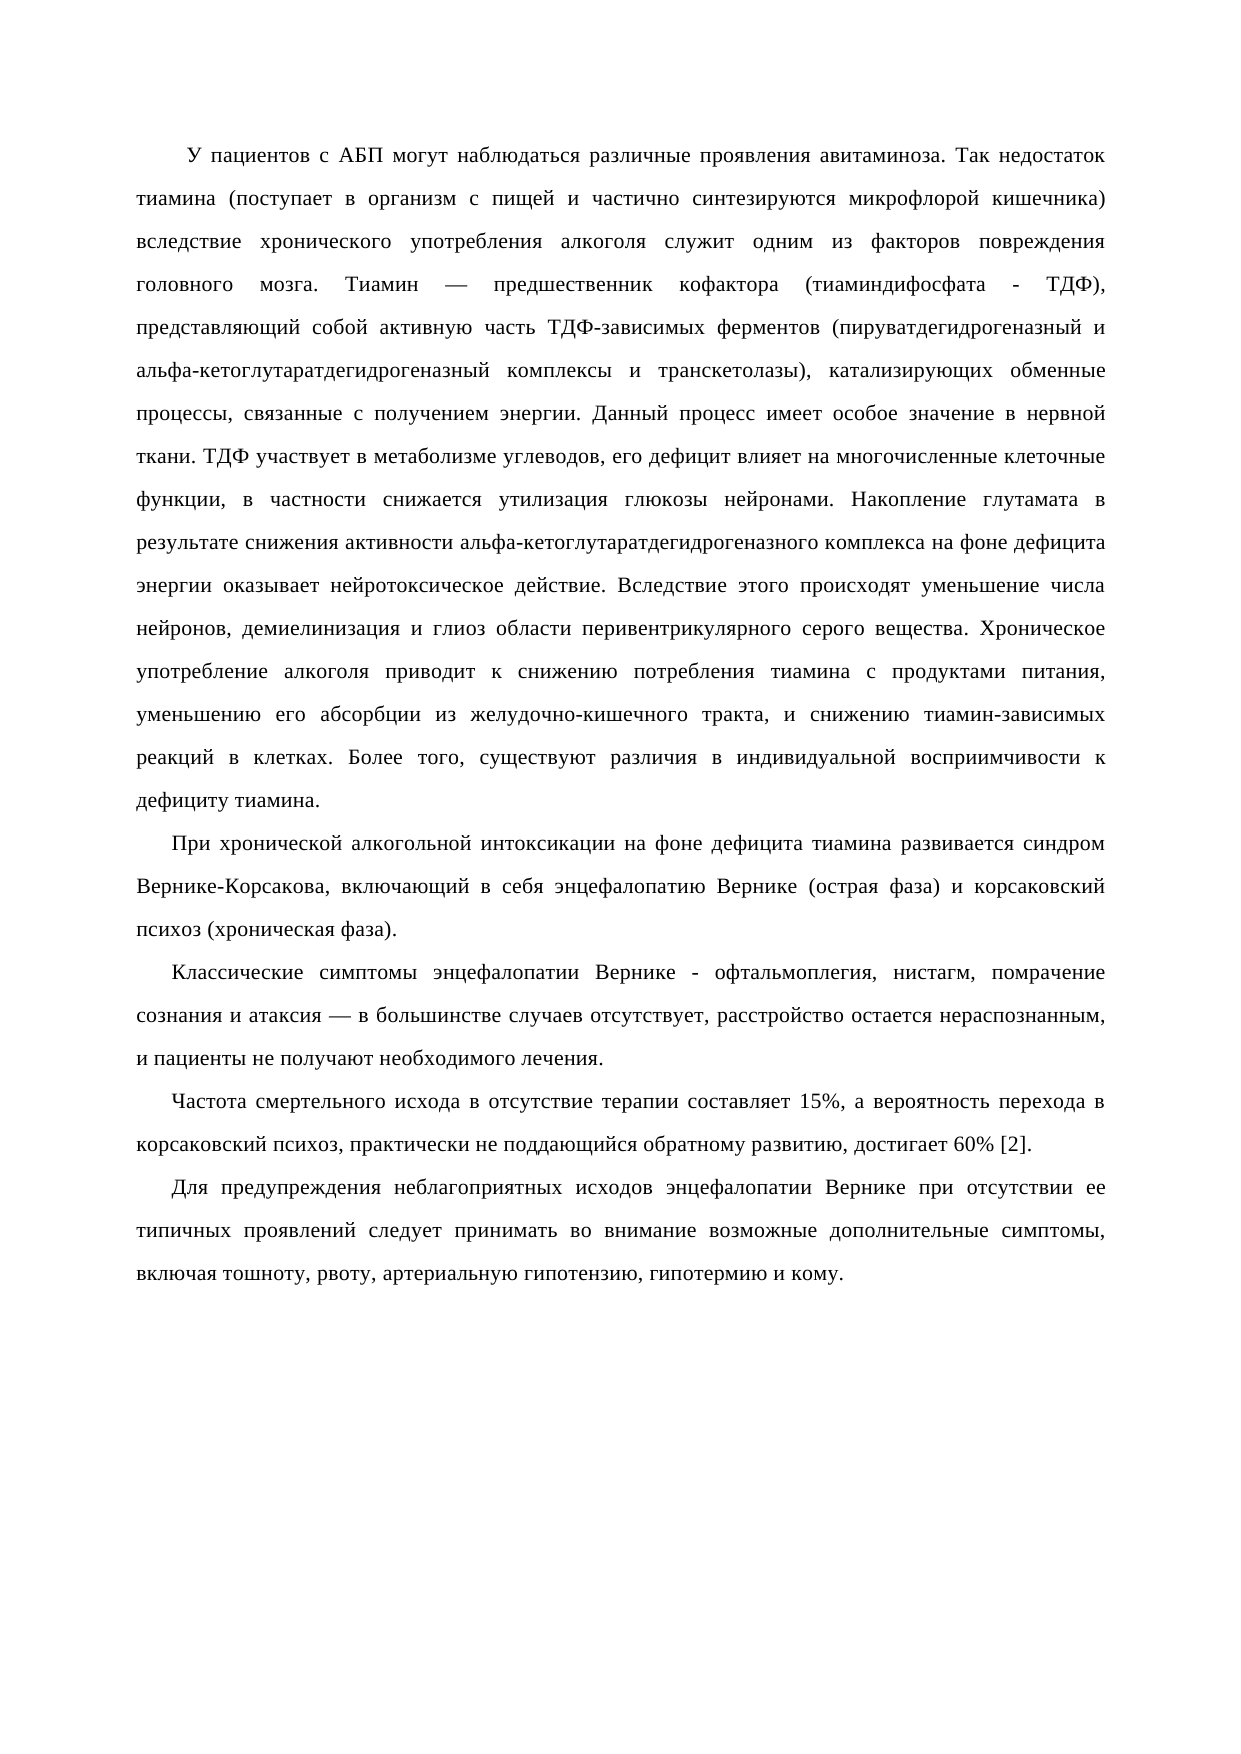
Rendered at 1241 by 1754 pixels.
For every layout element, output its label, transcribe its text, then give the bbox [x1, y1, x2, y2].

text При хронической алкогольной интоксикации на фоне дефицита тиамина развивается синдром Вернике-Корсакова, включающий в себя энцефалопатию Вернике (острая фаза) и корсаковский психоз (хроническая фаза). [136, 816, 1107, 945]
text У пациентов с АБП могут наблюдаться различные проявления авитаминоза. Так недостаток тиамина (поступает в организм с пищей и частично синтезируются микрофлорой кишечника) вследствие хронического употребления алкоголя служит одним из факторов повреждения головного мозга. Тиамин — предшественник кофактора (тиаминдифосфата - ТДФ), представляющий собой активную часть ТДФ-зависимых ферментов (пируватдегидрогеназный и альфа-кетоглутаратдегидрогеназный комплексы и транскетолазы), катализирующих обменные процессы, связанные с получением энергии. Данный процесс имеет особое значение в нервной ткани. ТДФ участвует в метаболизме углеводов, его дефицит влияет на многочисленные клеточные функции, в частности снижается утилизация глюкозы нейронами. Накопление глутамата в результате снижения активности альфа-кетоглутаратдегидрогеназного комплекса на фоне дефицита энергии оказывает нейротоксическое действие. Вследствие этого происходят уменьшение числа нейронов, демиелинизация и глиоз области перивентрикулярного серого вещества. Хроническое употребление алкоголя приводит к снижению потребления тиамина с продуктами питания, уменьшению его абсорбции из желудочно-кишечного тракта, и снижению тиамин-зависимых реакций в клетках. Более того, существуют различия в индивидуальной восприимчивости к дефициту тиамина. [136, 128, 1107, 816]
text Частота смертельного исхода в отсутствие терапии составляет 15%, а вероятность перехода в корсаковский психоз, практически не поддающийся обратному развитию, достигает 60% [2]. [136, 1074, 1107, 1160]
text Классические симптомы энцефалопатии Вернике - офтальмоплегия, нистагм, помрачение сознания и атаксия — в большинстве случаев отсутствует, расстройство остается нераспознанным, и пациенты не получают необходимого лечения. [136, 945, 1107, 1074]
text Для предупреждения неблагоприятных исходов энцефалопатии Вернике при отсутствии ее типичных проявлений следует принимать во внимание возможные дополнительные симптомы, включая тошноту, рвоту, артериальную гипотензию, гипотермию и кому. [136, 1160, 1107, 1289]
